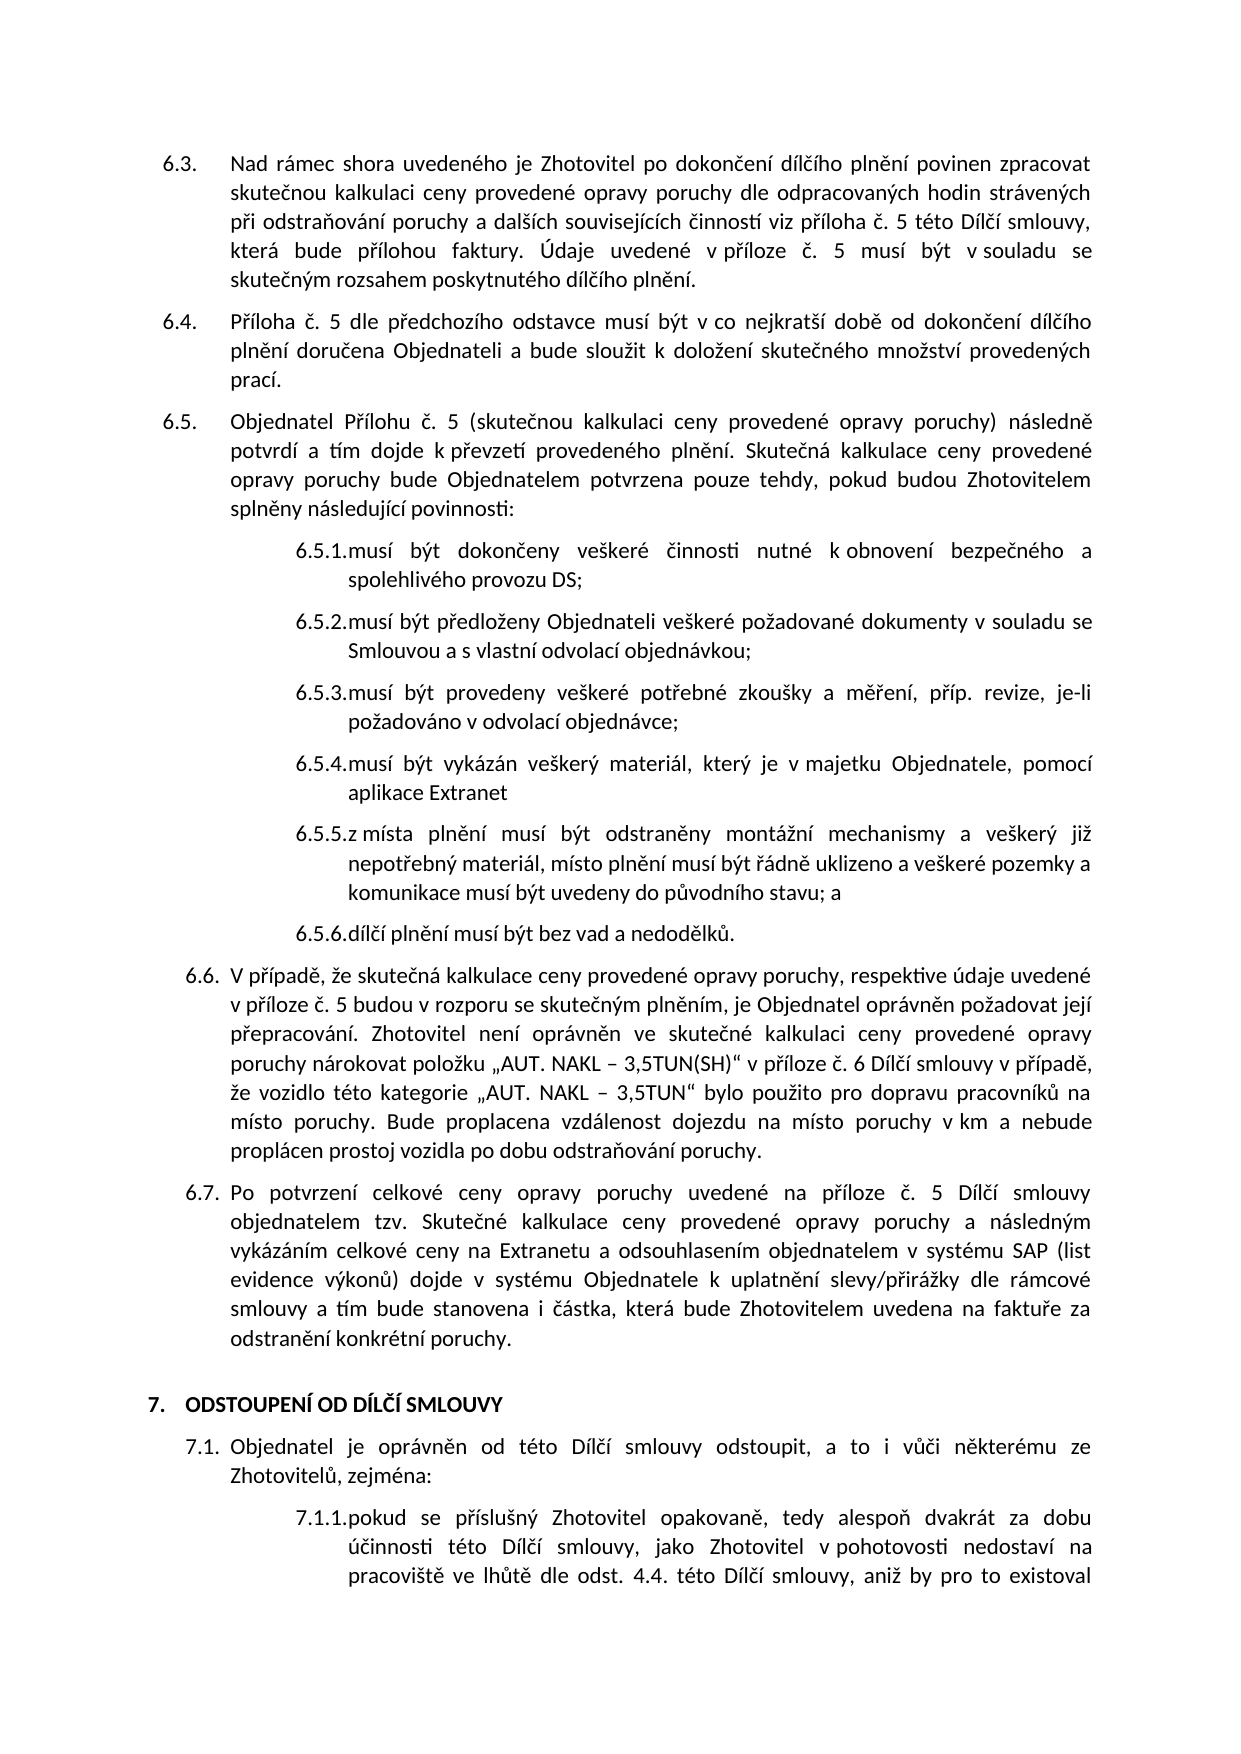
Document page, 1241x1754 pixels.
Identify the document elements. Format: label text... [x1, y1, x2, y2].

list musí být dokončeny veškeré činnosti nutné k obnovení bezpečného a spolehlivého provozu DS; [295, 535, 1093, 593]
list V případě, že skutečná kalkulace ceny provedené opravy poruchy, respektive údaje uvedené v příloze č. 5 budou v rozporu se skutečným plněním, je Objednatel oprávněn požadovat její přepracování. Zhotovitel není oprávněn ve skutečné kalkulaci ceny provedené opravy poruchy nárokovat položku „AUT. NAKL – 3,5TUN(SH)“ v příloze č. 6 Dílčí smlouvy v případě, že vozidlo této kategorie „AUT. NAKL – 3,5TUN“ bylo použito pro dopravu pracovníků na místo poruchy. Bude proplacena vzdálenost dojezdu na místo poruchy v km a nebude proplácen prostoj vozidla po dobu odstraňování poruchy. [185, 960, 1093, 1164]
list Objednatel je oprávněn od této Dílčí smlouvy odstoupit, a to i vůči některému ze Zhotovitelů, zejména: [185, 1431, 1093, 1489]
list Objednatel Přílohu č. 5 (skutečnou kalkulaci ceny provedené opravy poruchy) následně potvrdí a tím dojde k převzetí provedeného plnění. Skutečná kalkulace ceny provedené opravy poruchy bude Objednatelem potvrzena pouze tehdy, pokud budou Zhotovitelem splněny následující povinnosti: [162, 406, 1093, 523]
list musí být provedeny veškeré potřebné zkoušky a měření, příp. revize, je-li požadováno v odvolací objednávce; [295, 677, 1093, 735]
list z místa plnění musí být odstraněny montážní mechanismy a veškerý již nepotřebný materiál, místo plnění musí být řádně uklizeno a veškeré pozemky a komunikace musí být uvedeny do původního stavu; a [295, 818, 1093, 906]
list musí být předloženy Objednateli veškeré požadované dokumenty v souladu se Smlouvou a s vlastní odvolací objednávkou; [295, 606, 1093, 664]
list Po potvrzení celkové ceny opravy poruchy uvedené na příloze č. 5 Dílčí smlouvy objednatelem tzv. Skutečné kalkulace ceny provedené opravy poruchy a následným vykázáním celkové ceny na Extranetu a odsouhlasením objednatelem v systému SAP (list evidence výkonů) dojde v systému Objednatele k uplatnění slevy/přirážky dle rámcové smlouvy a tím bude stanovena i částka, která bude Zhotovitelem uvedena na faktuře za odstranění konkrétní poruchy. [185, 1177, 1093, 1352]
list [295, 1502, 1093, 1589]
list ODSTOUPENÍ OD DÍLČÍ SMLOUVY [148, 1389, 1093, 1418]
list Nad rámec shora uvedeného je Zhotovitel po dokončení dílčího plnění povinen zpracovat skutečnou kalkulaci ceny provedené opravy poruchy dle odpracovaných hodin strávených při odstraňování poruchy a dalších souvisejících činností viz příloha č. 5 této Dílčí smlouvy, která bude přílohou faktury. Údaje uvedené v příloze č. 5 musí být v souladu se skutečným rozsahem poskytnutého dílčího plnění. [162, 148, 1093, 293]
list Příloha č. 5 dle předchozího odstavce musí být v co nejkratší době od dokončení dílčího plnění doručena Objednateli a bude sloužit k doložení skutečného množství provedených prací. [162, 306, 1093, 393]
list dílčí plnění musí být bez vad a nedodělků. [295, 918, 1093, 948]
list musí být vykázán veškerý materiál, který je v majetku Objednatele, pomocí aplikace Extranet [295, 748, 1093, 806]
